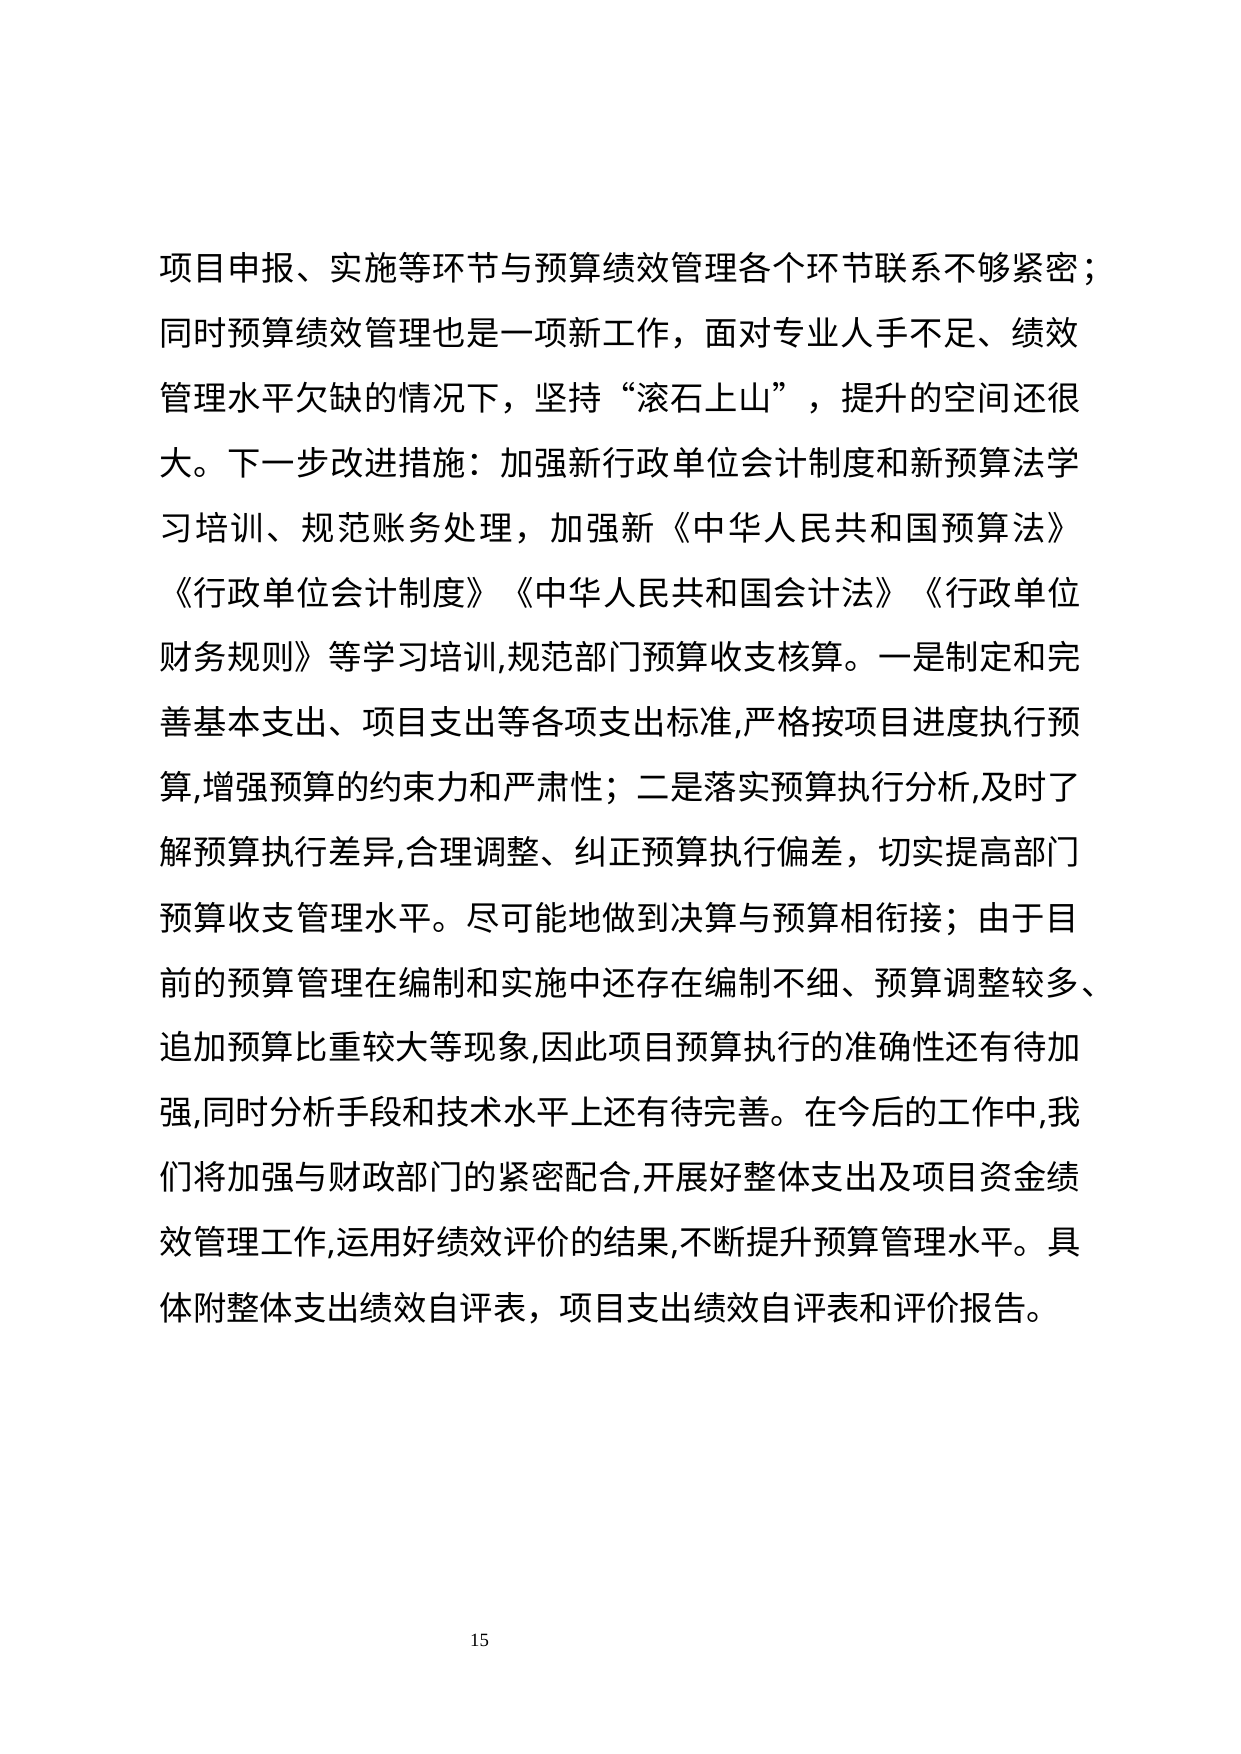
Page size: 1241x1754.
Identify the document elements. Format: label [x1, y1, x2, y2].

text [159, 233, 1081, 1338]
